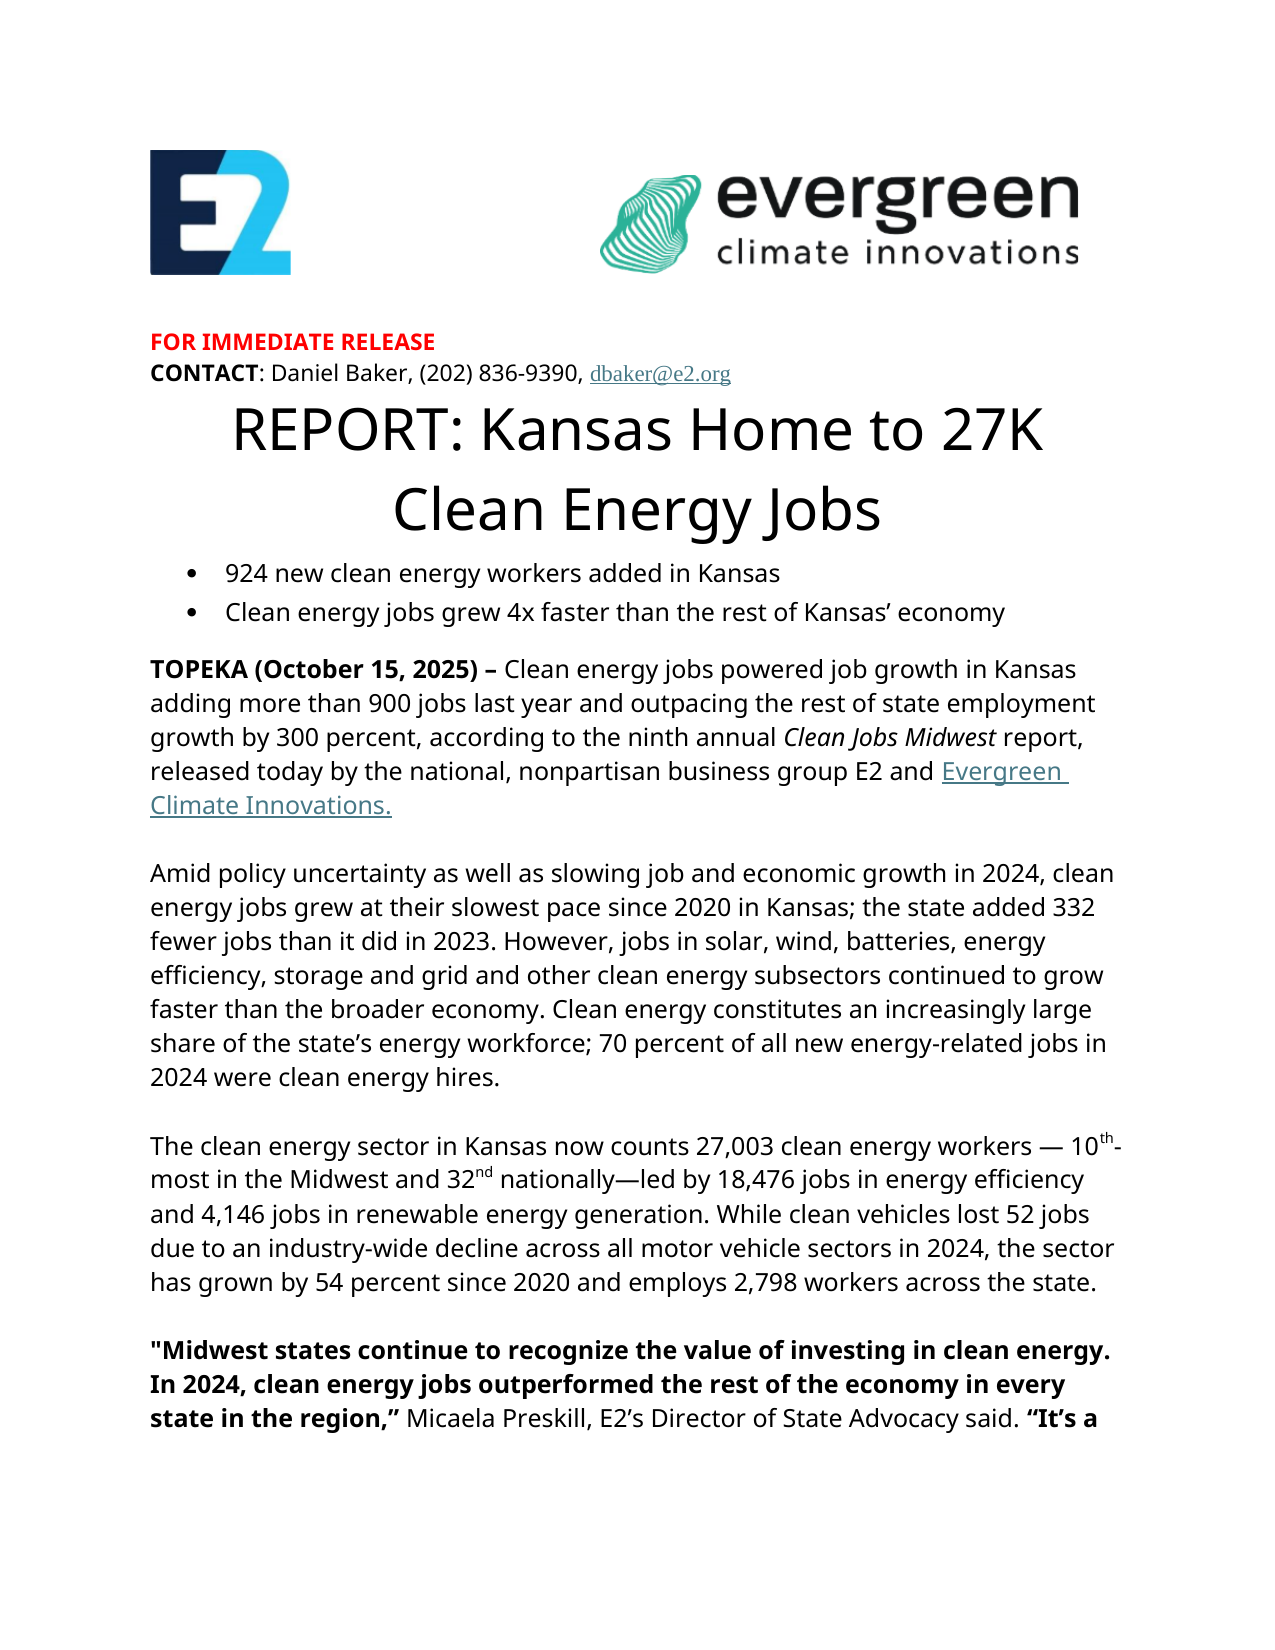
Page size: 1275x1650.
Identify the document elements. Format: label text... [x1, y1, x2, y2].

text The clean energy sector in Kansas now counts 27,003 clean energy workers — 10th-most in the Midwest and 32nd nationally—led by 18,476 jobs in energy efficiency and 4,146 jobs in renewable energy generation. While clean vehicles lost 52 jobs due to an industry-wide decline across all motor vehicle sectors in 2024, the sector has grown by 54 percent since 2020 and employs 2,798 workers across the state. [150, 1128, 1125, 1298]
list Clean energy jobs grew 4x faster than the rest of Kansas’ economy [187, 595, 1125, 629]
text FOR IMMEDIATE RELEASE [150, 326, 1125, 357]
picture [150, 150, 291, 275]
list 924 new clean energy workers added in Kansas [187, 556, 1125, 590]
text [150, 1332, 1125, 1435]
picture [600, 175, 1079, 275]
text CONTACT: Daniel Baker, (202) 836-9390, dbaker@e2.org [150, 357, 1125, 388]
text Amid policy uncertainty as well as slowing job and economic growth in 2024, clean energy jobs grew at their slowest pace since 2020 in Kansas; the state added 332 fewer jobs than it did in 2023. However, jobs in solar, wind, batteries, energy efficiency, storage and grid and other clean energy subsectors continued to grow faster than the broader economy. Clean energy constitutes an increasingly large share of the state’s energy workforce; 70 percent of all new energy-related jobs in 2024 were clean energy hires. [150, 856, 1125, 1094]
text TOPEKA (October 15, 2025) – Clean energy jobs powered job growth in Kansas adding more than 900 jobs last year and outpacing the rest of state employment growth by 300 percent, according to the ninth annual Clean Jobs Midwest report, released today by the national, nonpartisan business group E2 and Evergreen Climate Innovations. [150, 651, 1125, 822]
title REPORT: Kansas Home to 27K Clean Energy Jobs [150, 388, 1125, 547]
